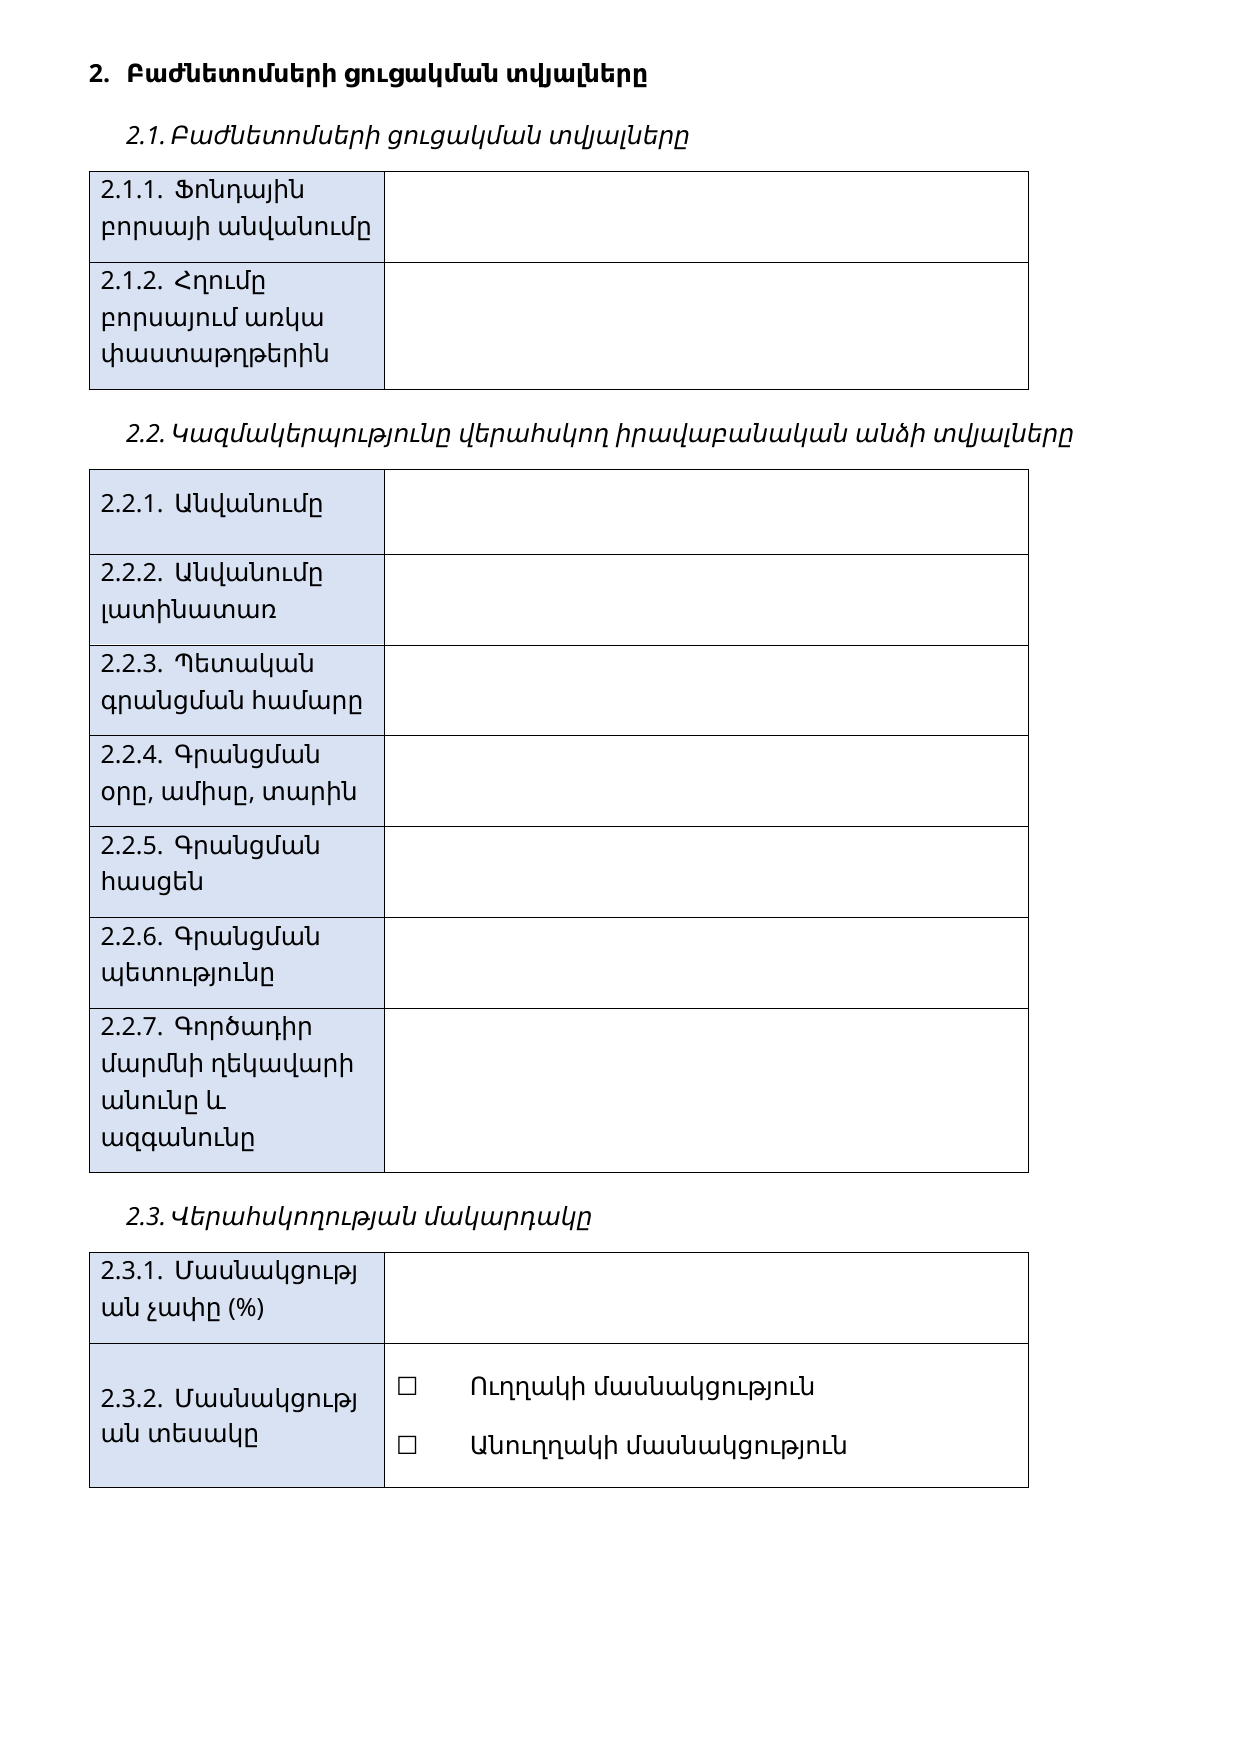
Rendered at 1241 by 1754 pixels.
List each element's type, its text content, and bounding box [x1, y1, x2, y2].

table_cell [385, 827, 1028, 917]
table_cell Մասնակցության տեսակը [90, 1344, 384, 1487]
table_cell Գործադիր մարմնի ղեկավարի անունը և ազգանունը [90, 1009, 384, 1172]
table_header [385, 1253, 1028, 1343]
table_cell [385, 1344, 1028, 1487]
table_cell [385, 646, 1028, 735]
table_header Մասնակցության չափը (%) [90, 1253, 384, 1343]
table_header Անվանումը [90, 470, 384, 554]
table_cell Անվանումը լատինատառ [90, 555, 384, 644]
table_cell [385, 918, 1028, 1008]
table_cell [385, 263, 1028, 389]
table_header [385, 470, 1028, 554]
table_cell Գրանցման հասցեն [90, 827, 384, 917]
list Վերահսկողության մակարդակը [126, 1198, 1152, 1232]
table_cell [385, 555, 1028, 644]
table_header Ֆոնդային բորսայի անվանումը [90, 172, 384, 262]
list Բաժնետոմսերի ցուցակման տվյալները [89, 56, 1152, 89]
table_cell Հղումը բորսայում առկա փաստաթղթերին [90, 263, 384, 389]
table_cell Գրանցման պետությունը [90, 918, 384, 1008]
list Բաժնետոմսերի ցուցակման տվյալները [126, 117, 1152, 151]
table_cell Գրանցման օրը, ամիսը, տարին [90, 736, 384, 826]
list Կազմակերպությունը վերահսկող իրավաբանական անձի տվյալները [126, 415, 1152, 449]
table_cell [385, 1009, 1028, 1172]
table_cell [385, 736, 1028, 826]
table_header [385, 172, 1028, 262]
table_cell Պետական գրանցման համարը [90, 646, 384, 735]
